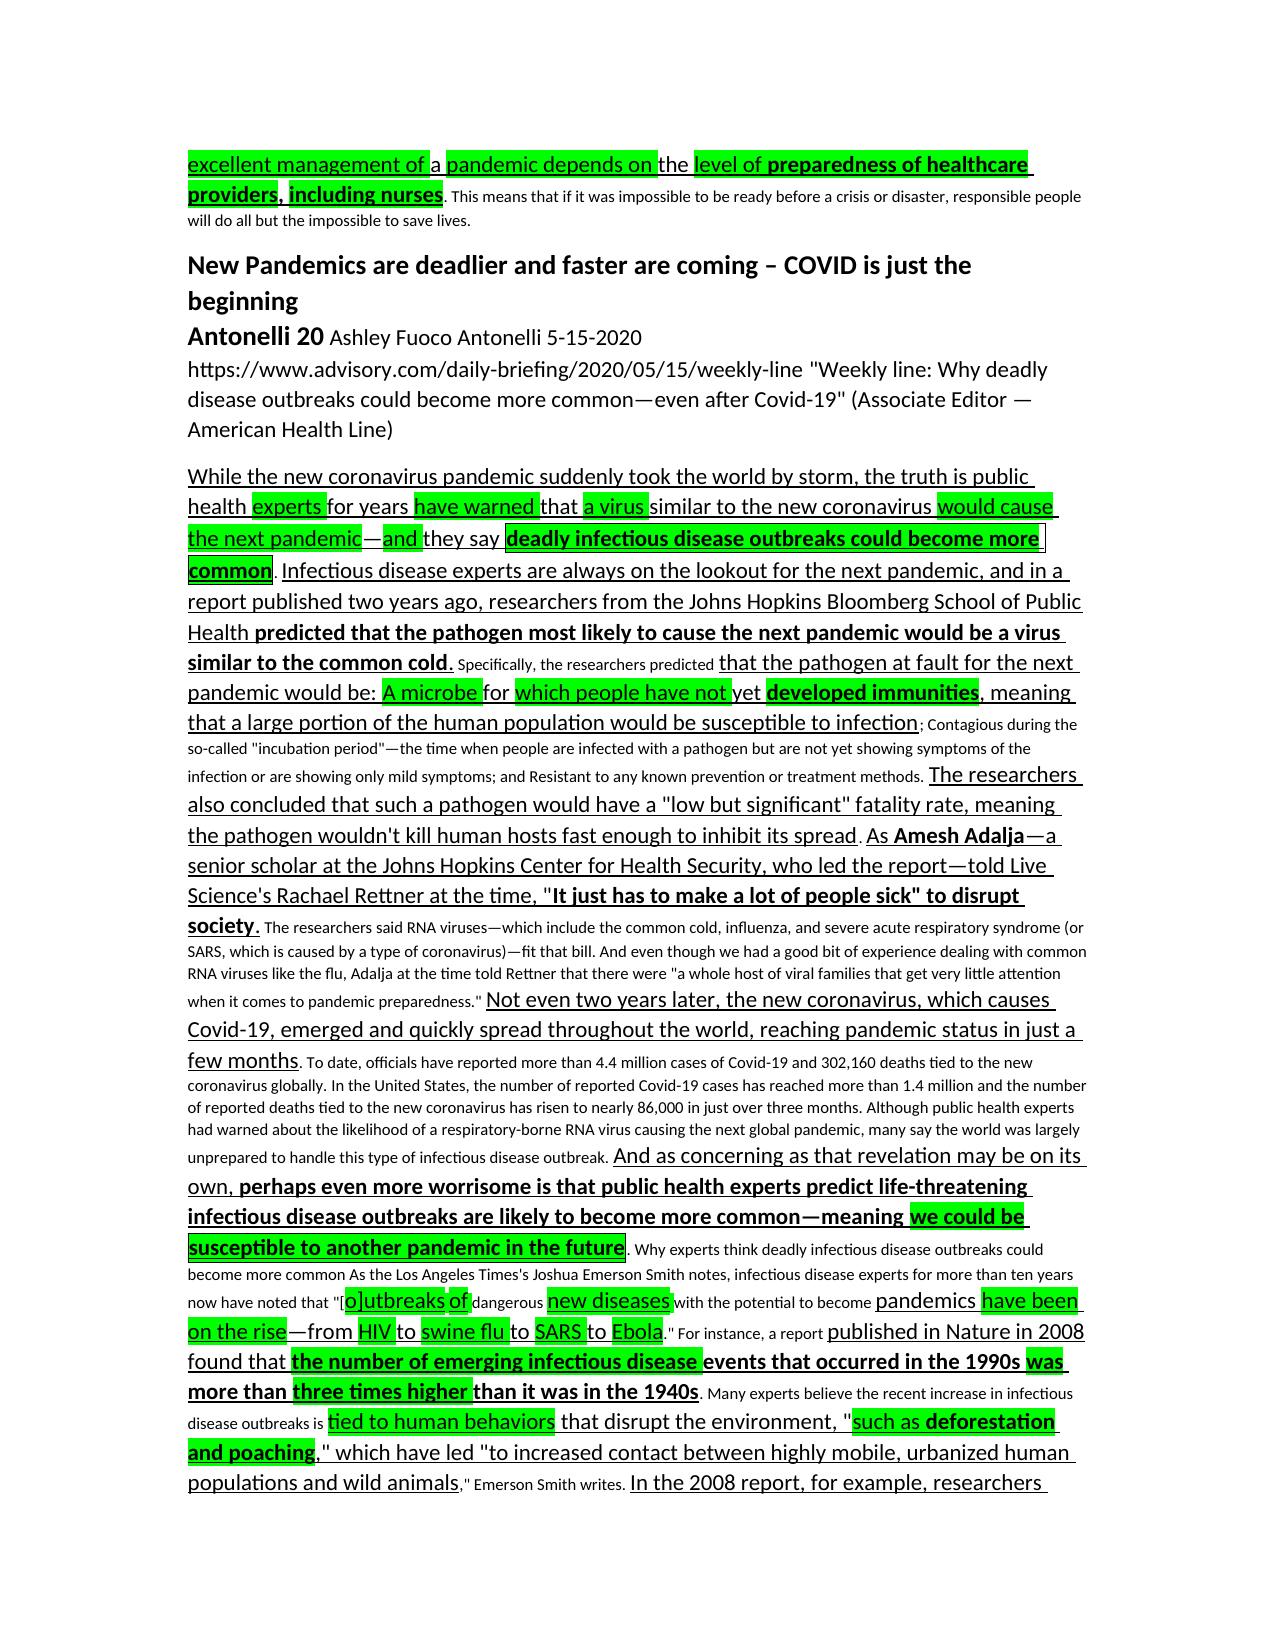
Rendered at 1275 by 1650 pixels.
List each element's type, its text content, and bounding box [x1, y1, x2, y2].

text Antonelli 20 Ashley Fuoco Antonelli 5-15-2020 https://www.advisory.com/daily-briefing/2020/05/15/weekly-line "Weekly line: Why deadly disease outbreaks could become more common—even after Covid-19" (Associate Editor — American Health Line) [187, 319, 1087, 443]
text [187, 150, 1087, 230]
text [187, 462, 1087, 1496]
subtitle New Pandemics are deadlier and faster are coming – COVID is just the beginning [187, 248, 1087, 317]
